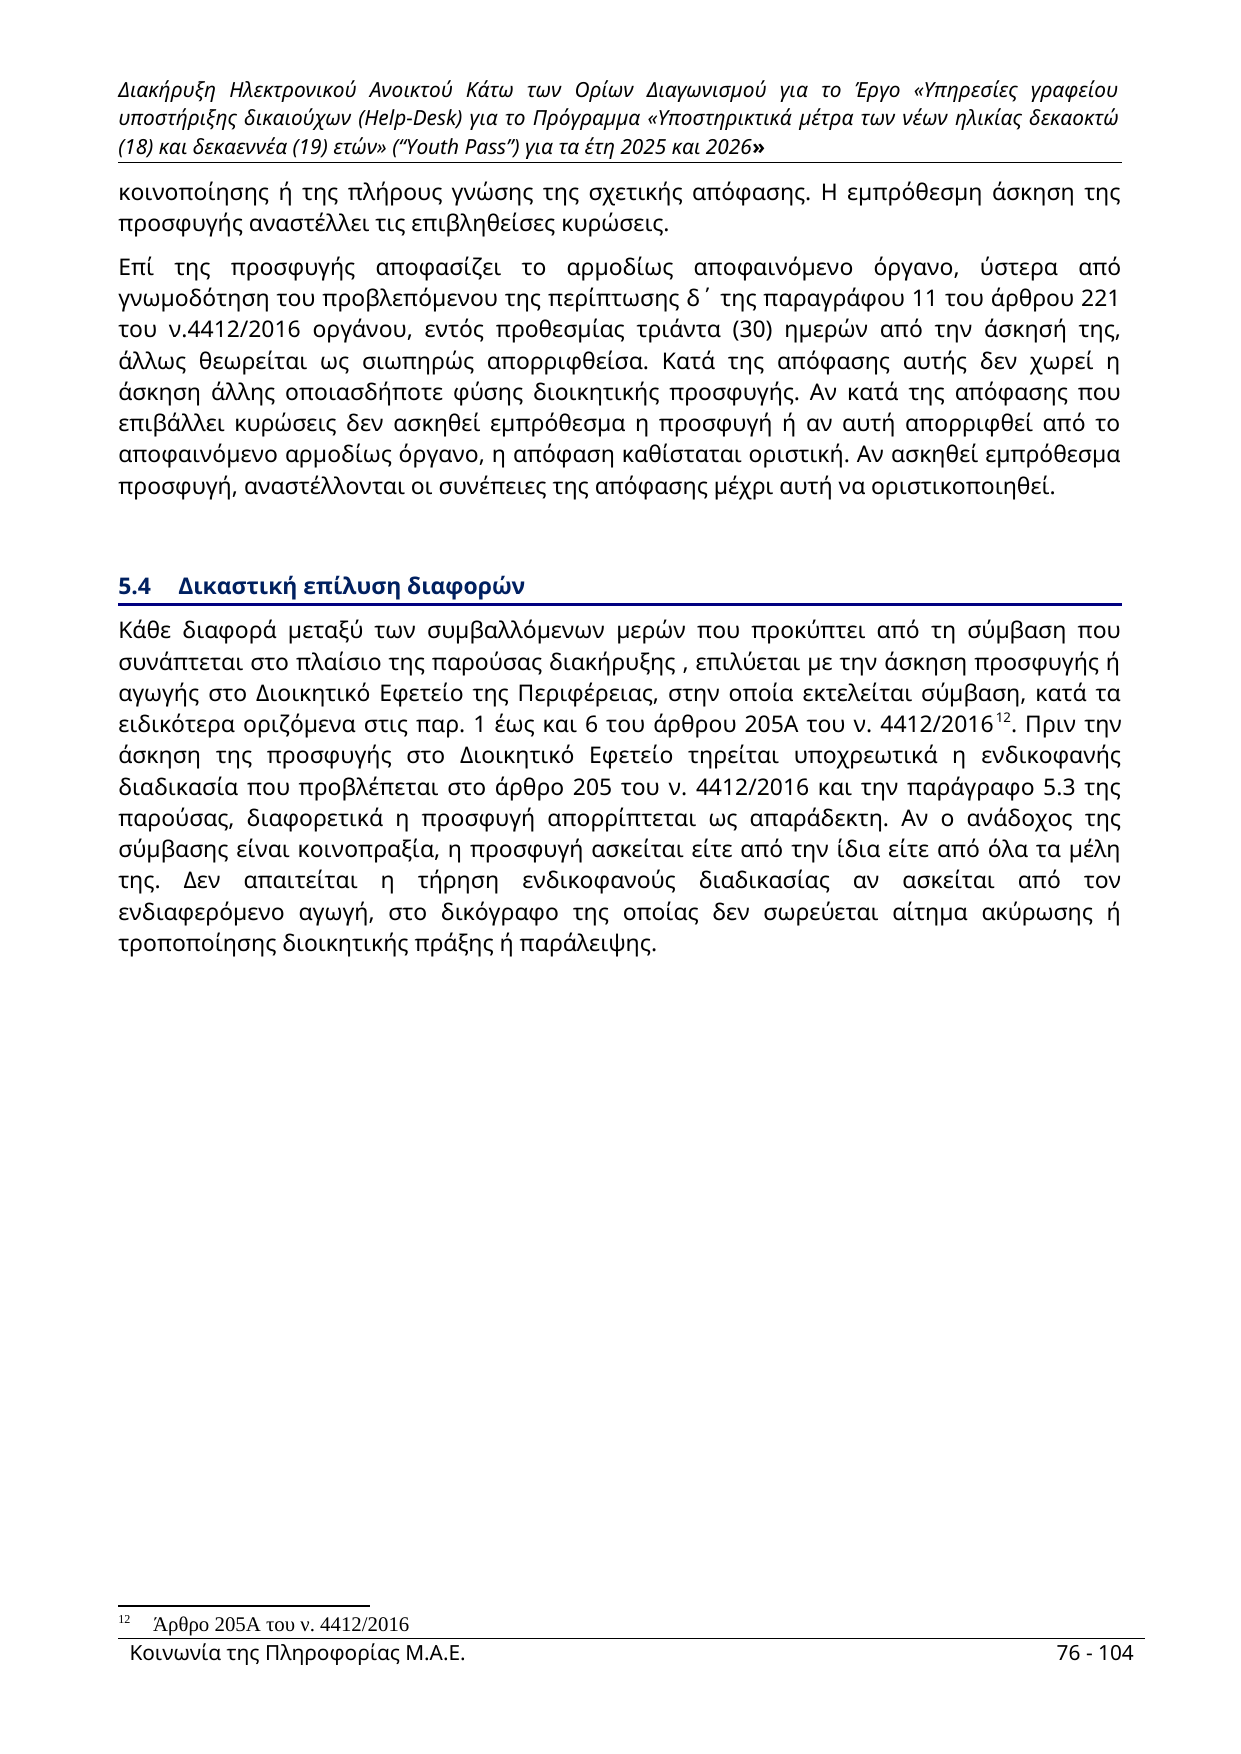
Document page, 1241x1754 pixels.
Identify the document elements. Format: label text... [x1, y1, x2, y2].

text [118, 176, 1122, 238]
text Κάθε διαφορά μεταξύ των συμβαλλόμενων μερών που προκύπτει από τη σύμβαση που συνάπτεται στο πλαίσιο της παρούσας διακήρυξης , επιλύεται με την άσκηση προσφυγής ή αγωγής στο Διοικητικό Εφετείο της Περιφέρειας, στην οποία εκτελείται σύμβαση, κατά τα ειδικότερα οριζόμενα στις παρ. 1 έως και 6 του άρθρου 205Α του ν. 4412/2016. Πριν την άσκηση της προσφυγής στο Διοικητικό Εφετείο τηρείται υποχρεωτικά η ενδικοφανής διαδικασία που προβλέπεται στο άρθρο 205 του ν. 4412/2016 και την παράγραφο 5.3 της παρούσας, διαφορετικά η προσφυγή απορρίπτεται ως απαράδεκτη. Αν ο ανάδοχος της σύμβασης είναι κοινοπραξία, η προσφυγή ασκείται είτε από την ίδια είτε από όλα τα μέλη της. Δεν απαιτείται η τήρηση ενδικοφανούς διαδικασίας αν ασκείται από τον ενδιαφερόμενο αγωγή, στο δικόγραφο της οποίας δεν σωρεύεται αίτημα ακύρωσης ή τροποποίησης διοικητικής πράξης ή παράλειψης. [118, 614, 1122, 958]
subtitle Δικαστική επίλυση διαφορών [118, 570, 1122, 603]
text Επί της προσφυγής αποφασίζει το αρμοδίως αποφαινόμενο όργανο, ύστερα από γνωμοδότηση του προβλεπόμενου της περίπτωσης δ΄ της παραγράφου 11 του άρθρου 221 του ν.4412/2016 οργάνου, εντός προθεσμίας τριάντα (30) ημερών από την άσκησή της, άλλως θεωρείται ως σιωπηρώς απορριφθείσα. Κατά της απόφασης αυτής δεν χωρεί η άσκηση άλλης οποιασδήποτε φύσης διοικητικής προσφυγής. Αν κατά της απόφασης που επιβάλλει κυρώσεις δεν ασκηθεί εμπρόθεσμα η προσφυγή ή αν αυτή απορριφθεί από το αποφαινόμενο αρμοδίως όργανο, η απόφαση καθίσταται οριστική. Αν ασκηθεί εμπρόθεσμα προσφυγή, αναστέλλονται οι συνέπειες της απόφασης μέχρι αυτή να οριστικοποιηθεί. [118, 251, 1122, 501]
